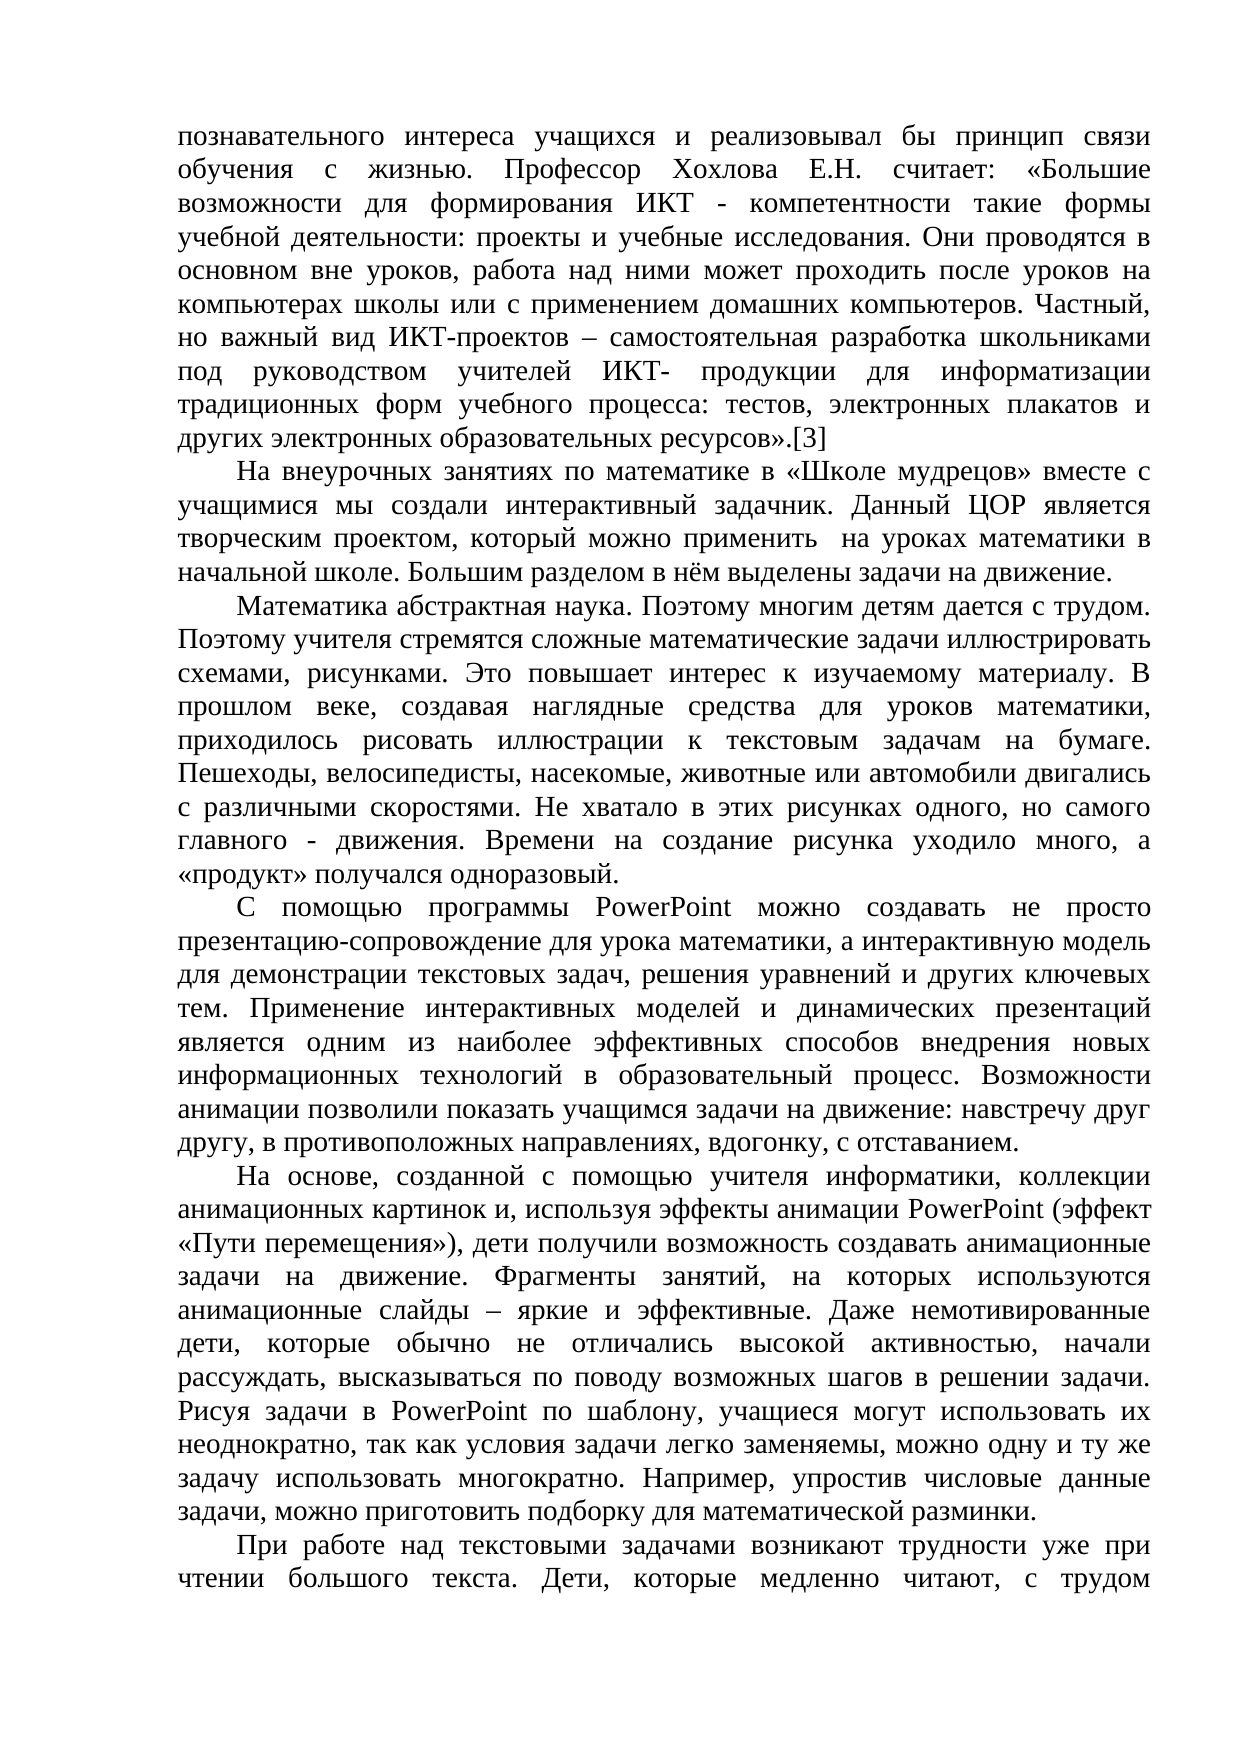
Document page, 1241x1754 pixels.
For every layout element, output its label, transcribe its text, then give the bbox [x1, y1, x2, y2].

text На внеурочных занятиях по математике в «Школе мудрецов» вместе с учащимися мы создали интерактивный задачник. Данный ЦОР является творческим проектом, который можно применить на уроках математики в начальной школе. Большим разделом в нём выделены задачи на движение. [177, 453, 1152, 588]
text С помощью программы PowerPoint можно создавать не просто презентацию-сопровождение для урока математики, а интерактивную модель для демонстрации текстовых задач, решения уравнений и других ключевых тем. Применение интерактивных моделей и динамических презентаций является одним из наиболее эффективных способов внедрения новых информационных технологий в образовательный процесс. Возможности анимации позволили показать учащимся задачи на движение: навстречу друг другу, в противоположных направлениях, вдогонку, с отставанием. [177, 889, 1152, 1158]
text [177, 1527, 1152, 1594]
text Математика абстрактная наука. Поэтому многим детям дается с трудом. Поэтому учителя стремятся сложные математические задачи иллюстрировать схемами, рисунками. Это повышает интерес к изучаемому материалу. В прошлом веке, создавая наглядные средства для уроков математики, приходилось рисовать иллюстрации к текстовым задачам на бумаге. Пешеходы, велосипедисты, насекомые, животные или автомобили двигались с различными скоростями. Не хватало в этих рисунках одного, но самого главного - движения. Времени на создание рисунка уходило много, а «продукт» получался одноразовый. [177, 588, 1152, 889]
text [177, 118, 1152, 453]
text На основе, созданной с помощью учителя информатики, коллекции анимационных картинок и, используя эффекты анимации PowerPoint (эффект «Пути перемещения»), дети получили возможность создавать анимационные задачи на движение. Фрагменты занятий, на которых используются анимационные слайды – яркие и эффективные. Даже немотивированные дети, которые обычно не отличались высокой активностью, начали рассуждать, высказываться по поводу возможных шагов в решении задачи. Рисуя задачи в PowerPoint по шаблону, учащиеся могут использовать их неоднократно, так как условия задачи легко заменяемы, можно одну и ту же задачу использовать многократно. Например, упростив числовые данные задачи, можно приготовить подборку для математической разминки. [177, 1158, 1152, 1527]
